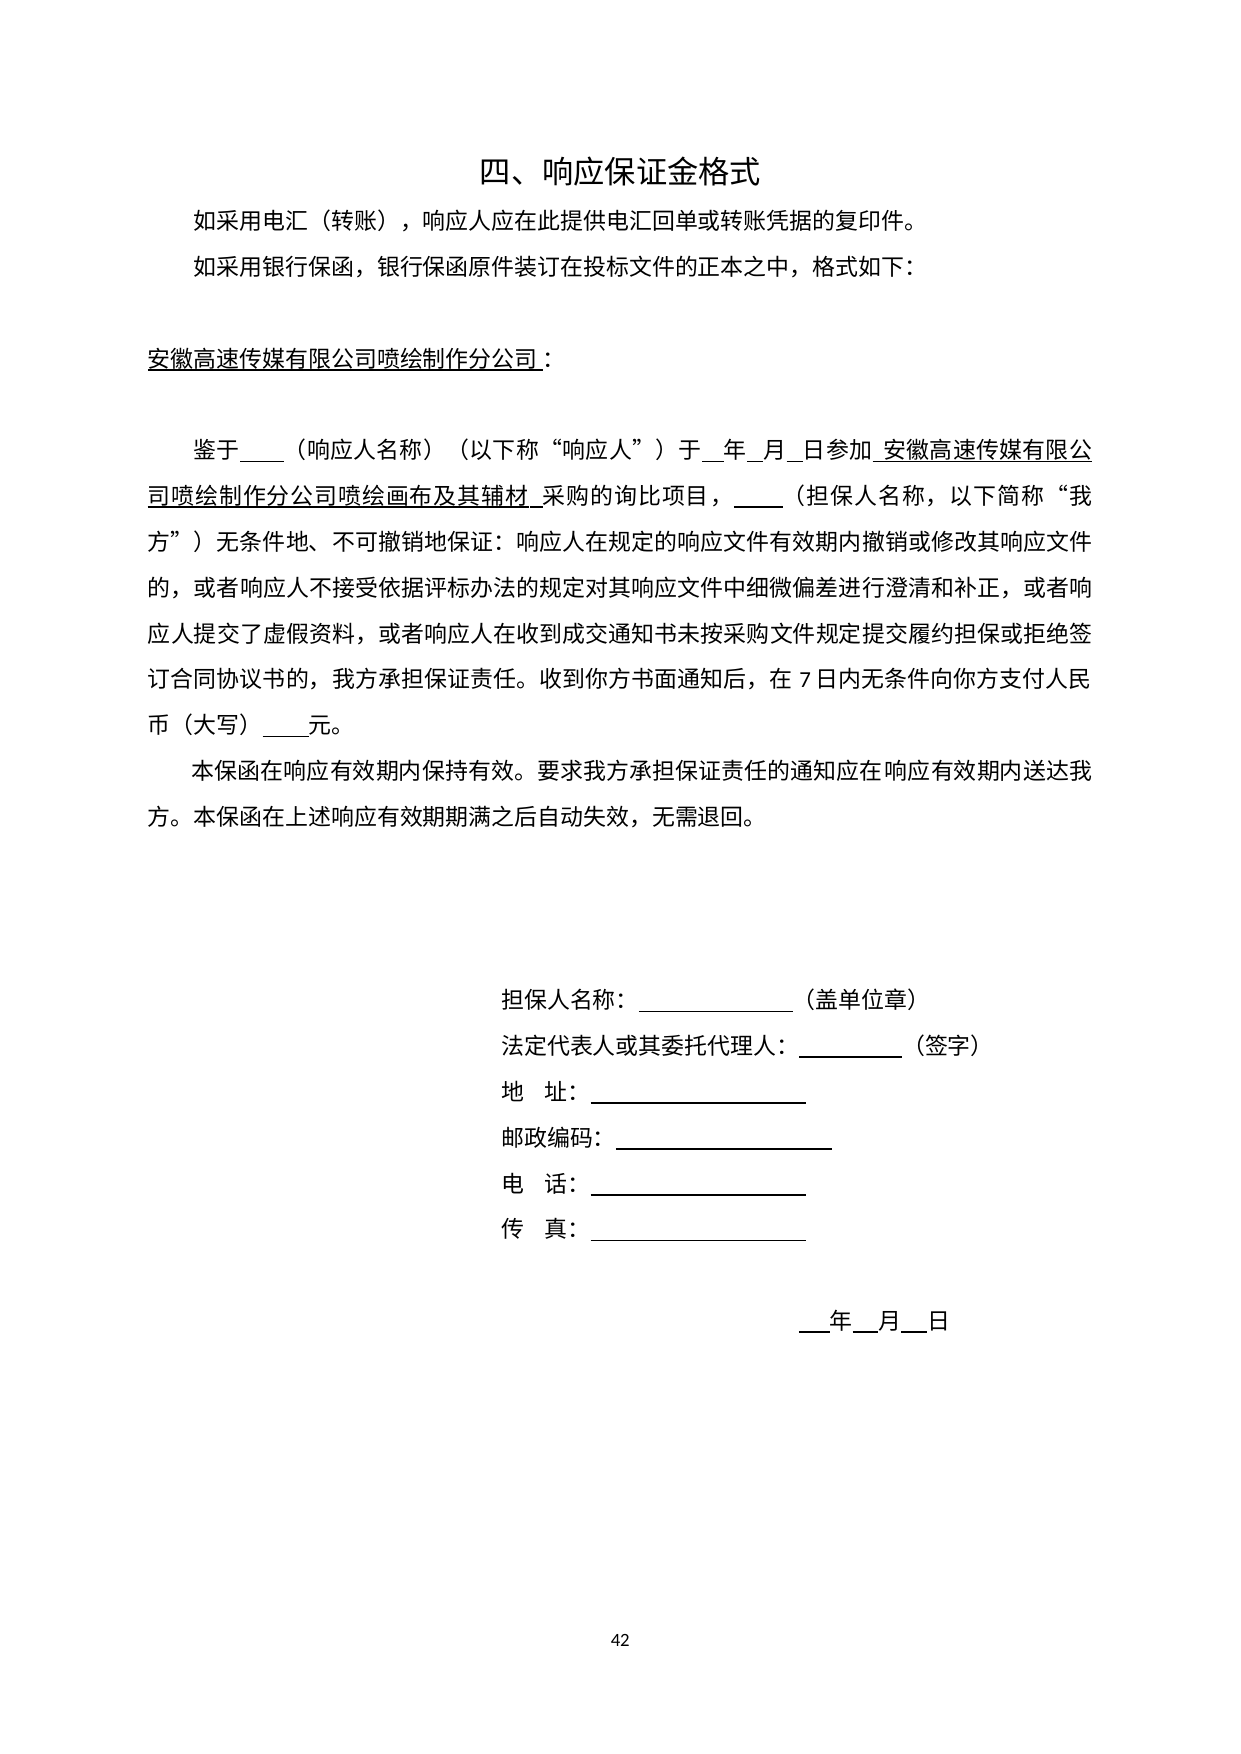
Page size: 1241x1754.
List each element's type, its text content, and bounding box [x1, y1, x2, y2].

text 传 真： [148, 1201, 1092, 1247]
text 四、响应保证金格式 [148, 148, 1092, 193]
text 法定代表人或其委托代理人： （签字） [148, 1018, 1092, 1064]
text 本保函在响应有效期内保持有效。要求我方承担保证责任的通知应在响应有效期内送达我方。本保函在上述响应有效期期满之后自动失效，无需退回。 [148, 743, 1092, 834]
text 安徽高速传媒有限公司喷绘制作分公司 ： [148, 330, 1092, 376]
text 如采用电汇（转账），响应人应在此提供电汇回单或转账凭据的复印件。 [148, 193, 1092, 239]
text 电 话： [148, 1155, 1092, 1201]
text 邮政编码： [148, 1109, 1092, 1155]
text 鉴于 （响应人名称）（以下称“响应人”）于 年 月 日参加 安徽高速传媒有限公司喷绘制作分公司喷绘画布及其辅材 采购的询比项目， （担保人名称，以下简称“我方”）无条件地、不可撤销地保证：响应人在规定的响应文件有效期内撤销或修改其响应文件的，或者响应人不接受依据评标办法的规定对其响应文件中细微偏差进行澄清和补正，或者响应人提交了虚假资料，或者响应人在收到成交通知书未按采购文件规定提交履约担保或拒绝签订合同协议书的，我方承担保证责任。收到你方书面通知后，在7日内无条件向你方支付人民币（大写） 元。 [148, 422, 1092, 743]
text 如采用银行保函，银行保函原件装订在投标文件的正本之中，格式如下： [148, 239, 1092, 284]
text 担保人名称： （盖单位章） [148, 972, 1092, 1018]
text 年 月 日 [148, 1293, 1092, 1339]
text 地 址： [148, 1064, 1092, 1109]
